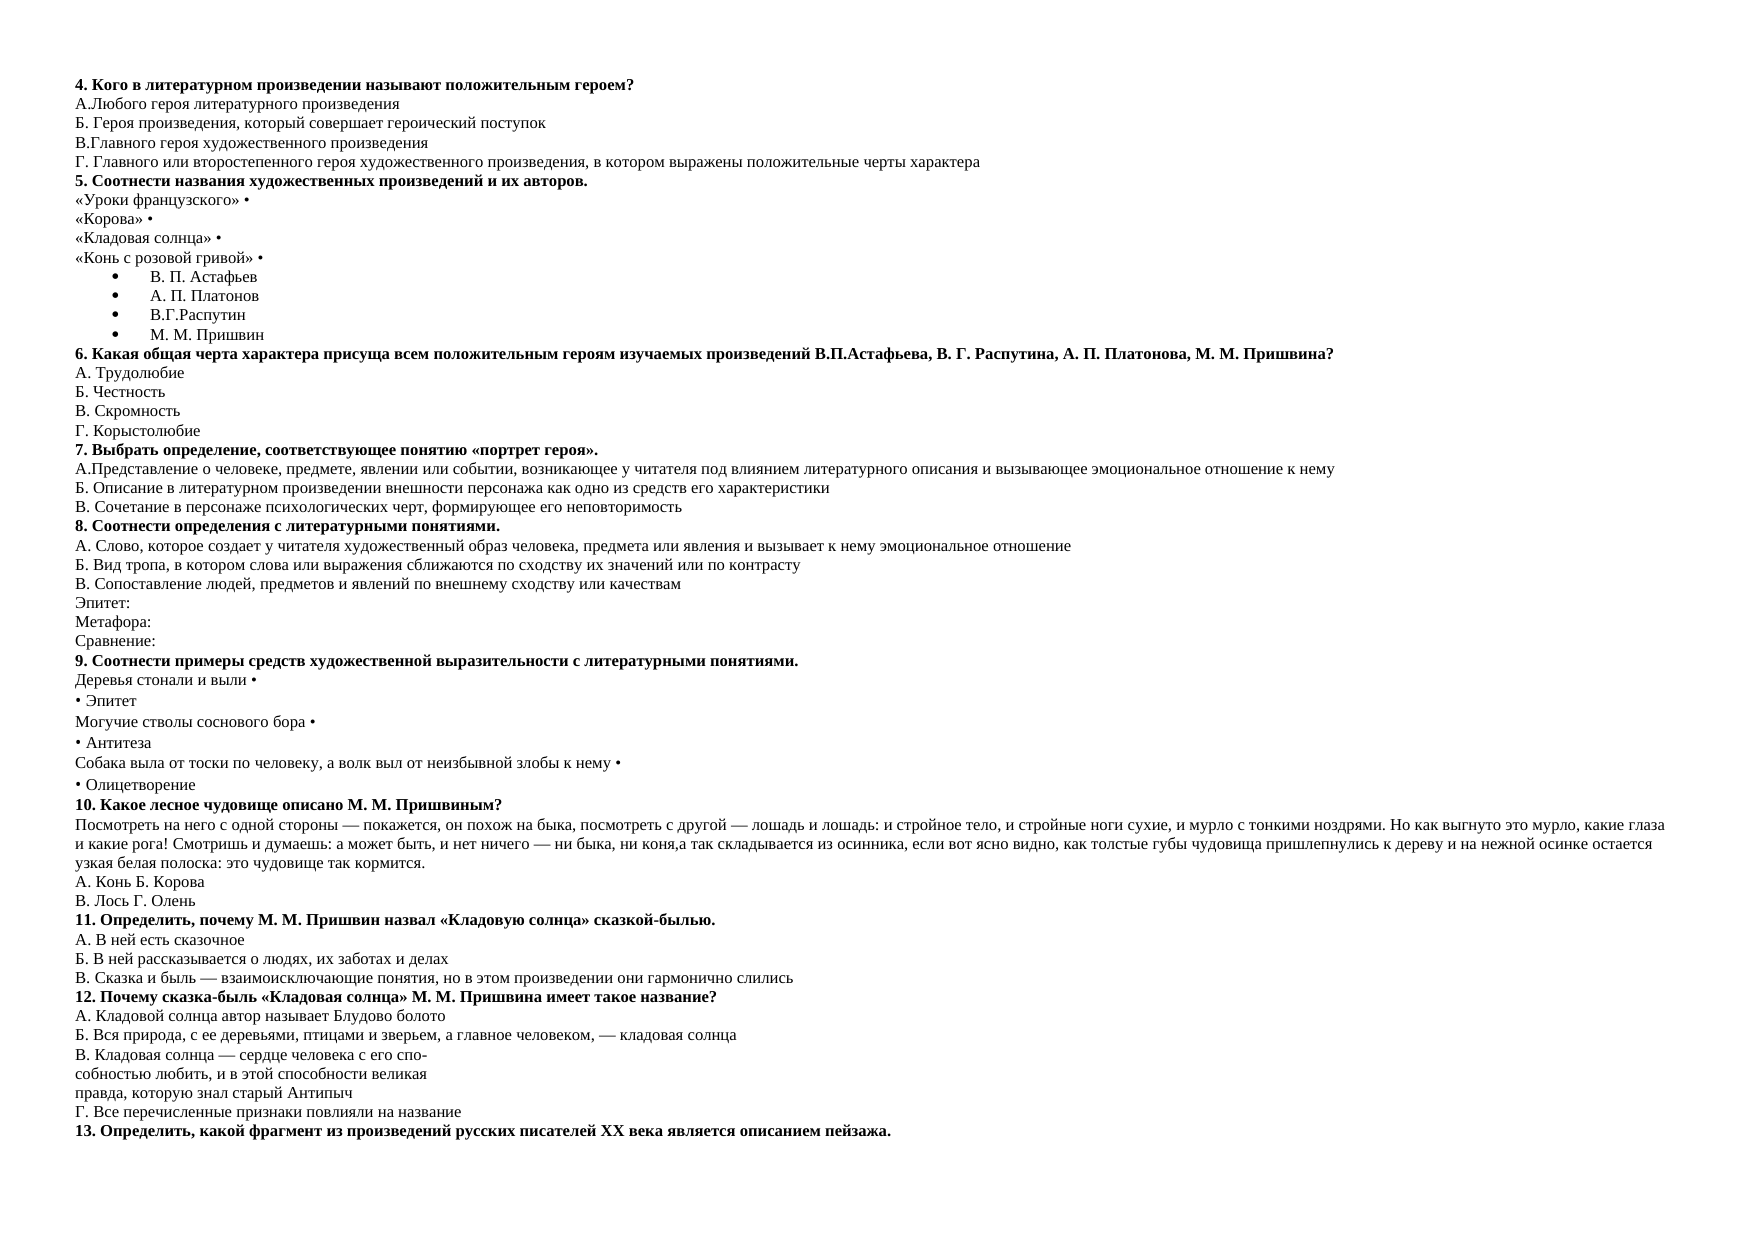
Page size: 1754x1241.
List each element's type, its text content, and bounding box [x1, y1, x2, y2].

list М. М. Пришвин [112, 324, 1679, 344]
text • Антитеза [75, 731, 1679, 753]
text B. Кладовая солнца — сердце человека с его спо- собностью любить, и в этой способности великая правда, которую знал старый Антипыч [75, 1044, 1679, 1102]
text Могучие стволы соснового бора • [75, 711, 1679, 731]
text Собака выла от тоски по человеку, а волк выл от неизбывной злобы к нему • [75, 753, 1679, 772]
text Эпитет: [75, 593, 1679, 612]
text 8. Соотнести определения с литературными понятиями. [75, 516, 1679, 535]
text Деревья стонали и выли • [75, 669, 1679, 689]
text B. Сказка и быль — взаимоисключающие понятия, но в этом произведении они гармонично слились [75, 968, 1679, 987]
list В.Г.Распутин [112, 305, 1679, 324]
text B. Скромность Г. Корыстолюбие [75, 401, 1679, 439]
text 4. Кого в литературном произведении называют положительным героем? [75, 75, 1679, 94]
list А. П. Платонов [112, 286, 1679, 305]
text A. Конь Б. Корова [75, 872, 1679, 891]
text • Олицетворение [75, 772, 1679, 795]
text • Эпитет [75, 689, 1679, 711]
text 7. Выбрать определение, соответствующее понятию «портрет героя». [75, 439, 1679, 459]
text Г. Главного или второстепенного героя художественного произведения, в котором выражены положительные черты характера [75, 152, 1679, 171]
text B. Лось Г. Олень [75, 891, 1679, 910]
text A.Представление о человеке, предмете, явлении или событии, возникающее у читателя под влиянием литературного описания и вызывающее эмоциональное отношение к нему [75, 459, 1679, 478]
text 9. Соотнести примеры средств художественной выразительности с литературными понятиями. [75, 650, 1679, 669]
text «Уроки французского» • [75, 190, 1679, 209]
text A.Любого героя литературного произведения [75, 94, 1679, 113]
text Б. В ней рассказывается о людях, их заботах и делах [75, 948, 1679, 968]
text B. Сопоставление людей, предметов и явлений по внешнему сходству или качествам [75, 574, 1679, 593]
text B. Сочетание в персонаже психологических черт, формирующее его неповторимость [75, 497, 1679, 516]
text Б. Героя произведения, который совершает героический поступок [75, 113, 1679, 132]
list В. П. Астафьев [112, 267, 1679, 286]
text 13. Определить, какой фрагмент из произведений русских писателей XX века является описанием пейзажа. [75, 1121, 1679, 1140]
text A. В ней есть сказочное [75, 929, 1679, 948]
text Г. Все перечисленные признаки повлияли на название [75, 1102, 1679, 1121]
text 6. Какая общая черта характера присуща всем положительным героям изучаемых произведений В.П.Астафьева, В. Г. Распутина, А. П. Платонова, М. М. Пришвина? [75, 344, 1679, 363]
text Б. Описание в литературном произведении внешности персонажа как одно из средств его характеристики [75, 478, 1679, 497]
text 11. Определить, почему М. М. Пришвин назвал «Кладовую солнца» сказкой-былью. [75, 910, 1679, 929]
text Б. Вид тропа, в котором слова или выражения сближаются по сходству их значений или по контрасту [75, 554, 1679, 574]
text A. Слово, которое создает у читателя художественный образ человека, предмета или явления и вызывает к нему эмоциональное отношение [75, 535, 1679, 554]
text 5. Соотнести названия художественных произведений и их авторов. [75, 171, 1679, 190]
text 12. Почему сказка-быль «Кладовая солнца» М. М. Пришвина имеет такое название? [75, 987, 1679, 1006]
text A. Кладовой солнца автор называет Блудово болото [75, 1006, 1679, 1025]
text 10. Какое лесное чудовище описано М. М. Пришвиным? [75, 795, 1679, 814]
text «Кладовая солнца» • [75, 228, 1679, 247]
text A. Трудолюбие Б. Честность [75, 363, 1679, 401]
text Посмотреть на него с одной стороны — покажется, он похож на быка, посмотреть с другой — лошадь и лошадь: и стройное тело, и стройные ноги сухие, и мурло с тонкими ноздрями. Но как выгнуто это мурло, какие глаза и какие рога! Смотришь и думаешь: а может быть, и нет ничего — ни быка, ни коня,а так складывается из осинника, если вот ясно видно, как толстые губы чудовища пришлепнулись к дереву и на нежной осинке остается узкая белая полоска: это чудовище так кормится. [75, 814, 1679, 872]
text «Корова» • [75, 209, 1679, 228]
text Метафора: [75, 612, 1679, 631]
text Сравнение: [75, 631, 1679, 650]
text B.Главного героя художественного произведения [75, 132, 1679, 152]
text «Конь с розовой гривой» • [75, 247, 1679, 267]
text Б. Вся природа, с ее деревьями, птицами и зверьем, а главное человеком, — кладовая солнца [75, 1025, 1679, 1044]
